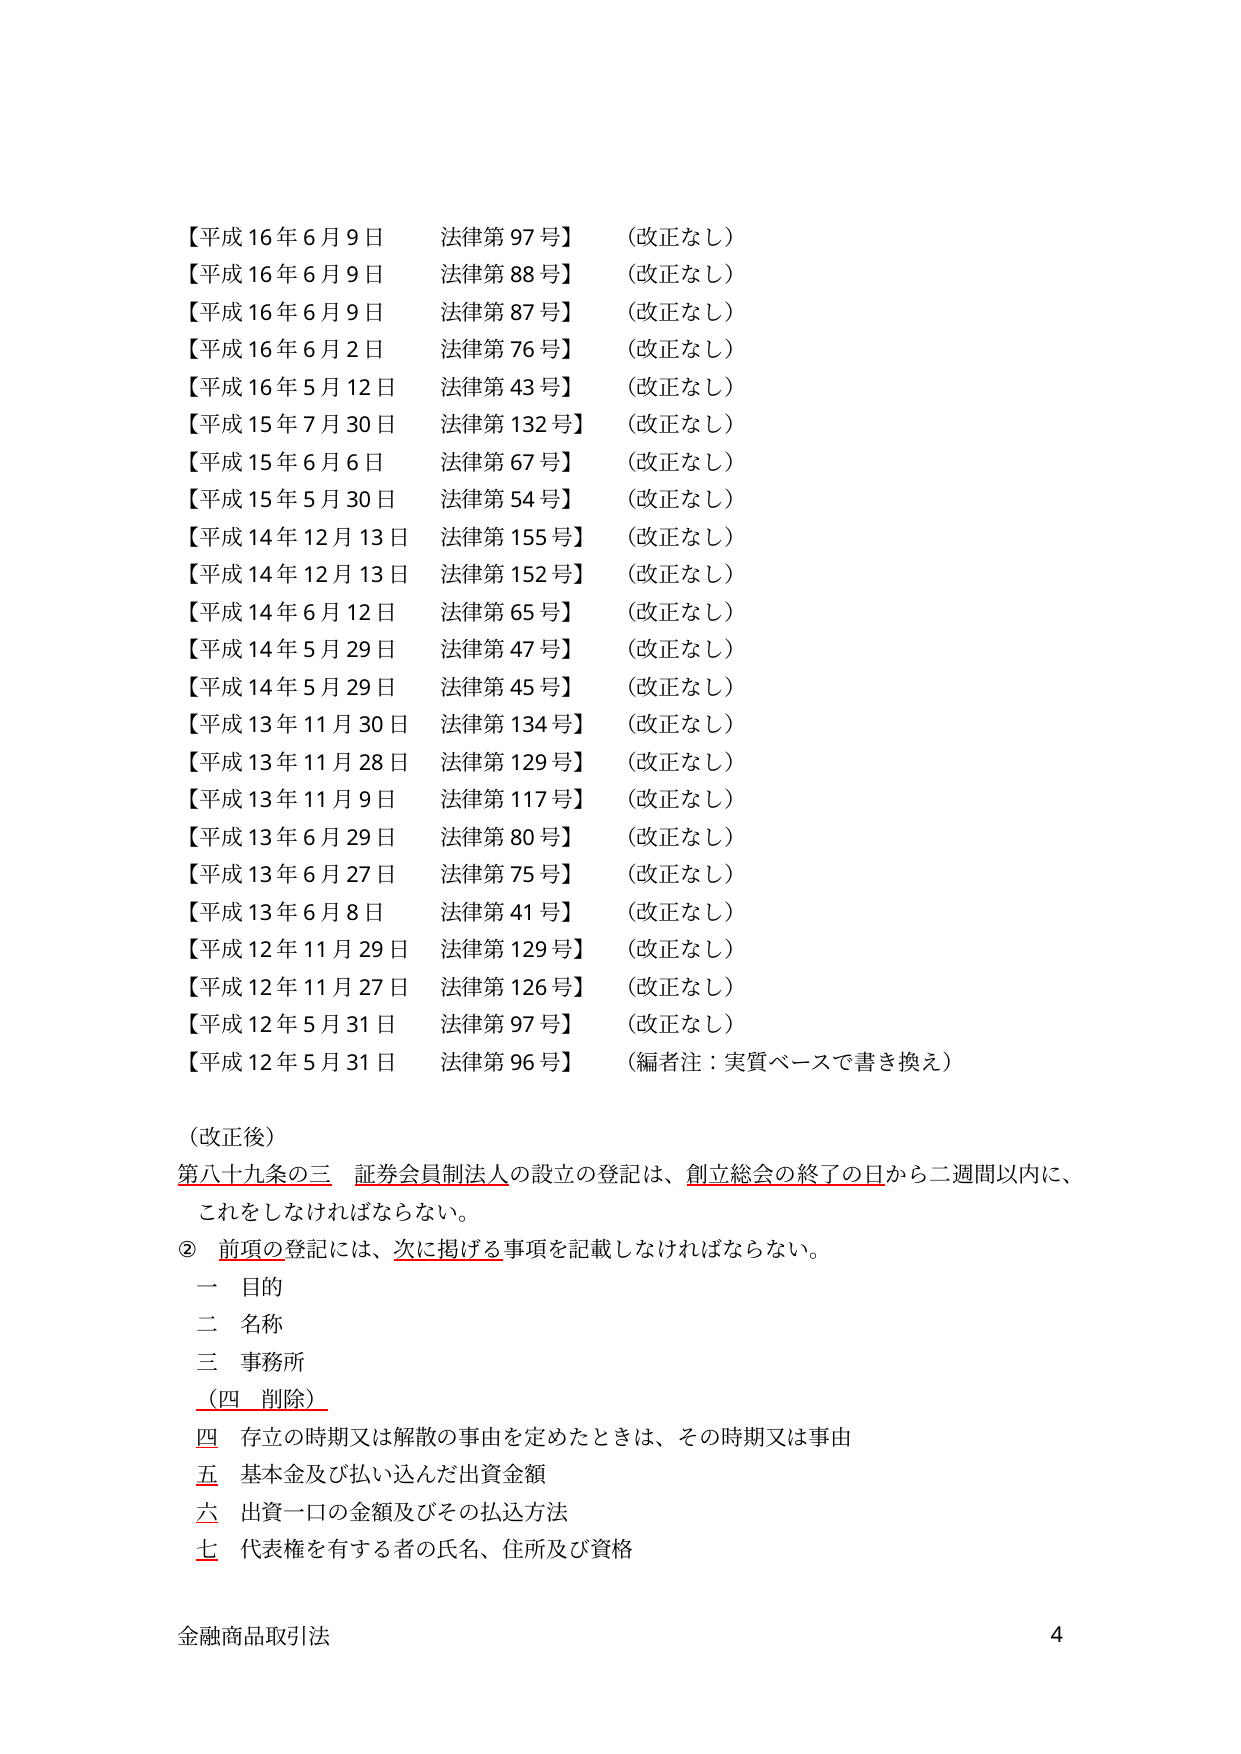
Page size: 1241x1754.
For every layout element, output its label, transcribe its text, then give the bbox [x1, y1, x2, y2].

text ② 前項の登記には、次に掲げる事項を記載しなければならない。 [177, 1229, 1063, 1267]
text 四 存立の時期又は解散の事由を定めたときは、その時期又は事由 [196, 1417, 1063, 1454]
text 【平成16年5月12日 法律第43号】 （改正なし） [177, 367, 1063, 404]
text 【平成14年12月13日 法律第155号】 （改正なし） [177, 517, 1063, 554]
text 【平成16年6月9日 法律第88号】 （改正なし） [177, 254, 1063, 292]
text 【平成13年6月29日 法律第80号】 （改正なし） [177, 817, 1063, 854]
text 【平成13年11月30日 法律第134号】 （改正なし） [177, 704, 1063, 742]
text 【平成16年6月9日 法律第97号】 （改正なし） [177, 217, 1063, 254]
text 【平成15年7月30日 法律第132号】 （改正なし） [177, 404, 1063, 442]
text （四 削除） [196, 1379, 1063, 1417]
text 【平成14年5月29日 法律第47号】 （改正なし） [177, 629, 1063, 667]
text 六 出資一口の金額及びその払込方法 [196, 1492, 1063, 1529]
text 一 目的 [196, 1267, 1063, 1304]
text 【平成13年6月27日 法律第75号】 （改正なし） [177, 854, 1063, 892]
text 【平成16年6月2日 法律第76号】 （改正なし） [177, 329, 1063, 367]
text 【平成12年5月31日 法律第96号】 （編者注：実質ベースで書き換え） [177, 1042, 1063, 1079]
text 【平成13年11月28日 法律第129号】 （改正なし） [177, 742, 1063, 779]
text 【平成15年5月30日 法律第54号】 （改正なし） [177, 479, 1063, 517]
text 七 代表権を有する者の氏名、住所及び資格 [196, 1529, 1063, 1567]
text 【平成14年12月13日 法律第152号】 （改正なし） [177, 554, 1063, 592]
text （改正後） [177, 1117, 1063, 1154]
text 【平成14年5月29日 法律第45号】 （改正なし） [177, 667, 1063, 704]
text 二 名称 [196, 1304, 1063, 1342]
text 【平成13年11月9日 法律第117号】 （改正なし） [177, 779, 1063, 817]
text 【平成14年6月12日 法律第65号】 （改正なし） [177, 592, 1063, 629]
text 【平成12年11月27日 法律第126号】 （改正なし） [177, 967, 1063, 1004]
text 第八十九条の三 証券会員制法人の設立の登記は、創立総会の終了の日から二週間以内に、これをしなければならない。 [177, 1154, 1063, 1229]
text 【平成12年5月31日 法律第97号】 （改正なし） [177, 1004, 1063, 1042]
text 【平成16年6月9日 法律第87号】 （改正なし） [177, 292, 1063, 329]
text 【平成15年6月6日 法律第67号】 （改正なし） [177, 442, 1063, 479]
text 三 事務所 [196, 1342, 1063, 1379]
text 【平成12年11月29日 法律第129号】 （改正なし） [177, 929, 1063, 967]
text 【平成13年6月8日 法律第41号】 （改正なし） [177, 892, 1063, 929]
text 五 基本金及び払い込んだ出資金額 [196, 1454, 1063, 1492]
